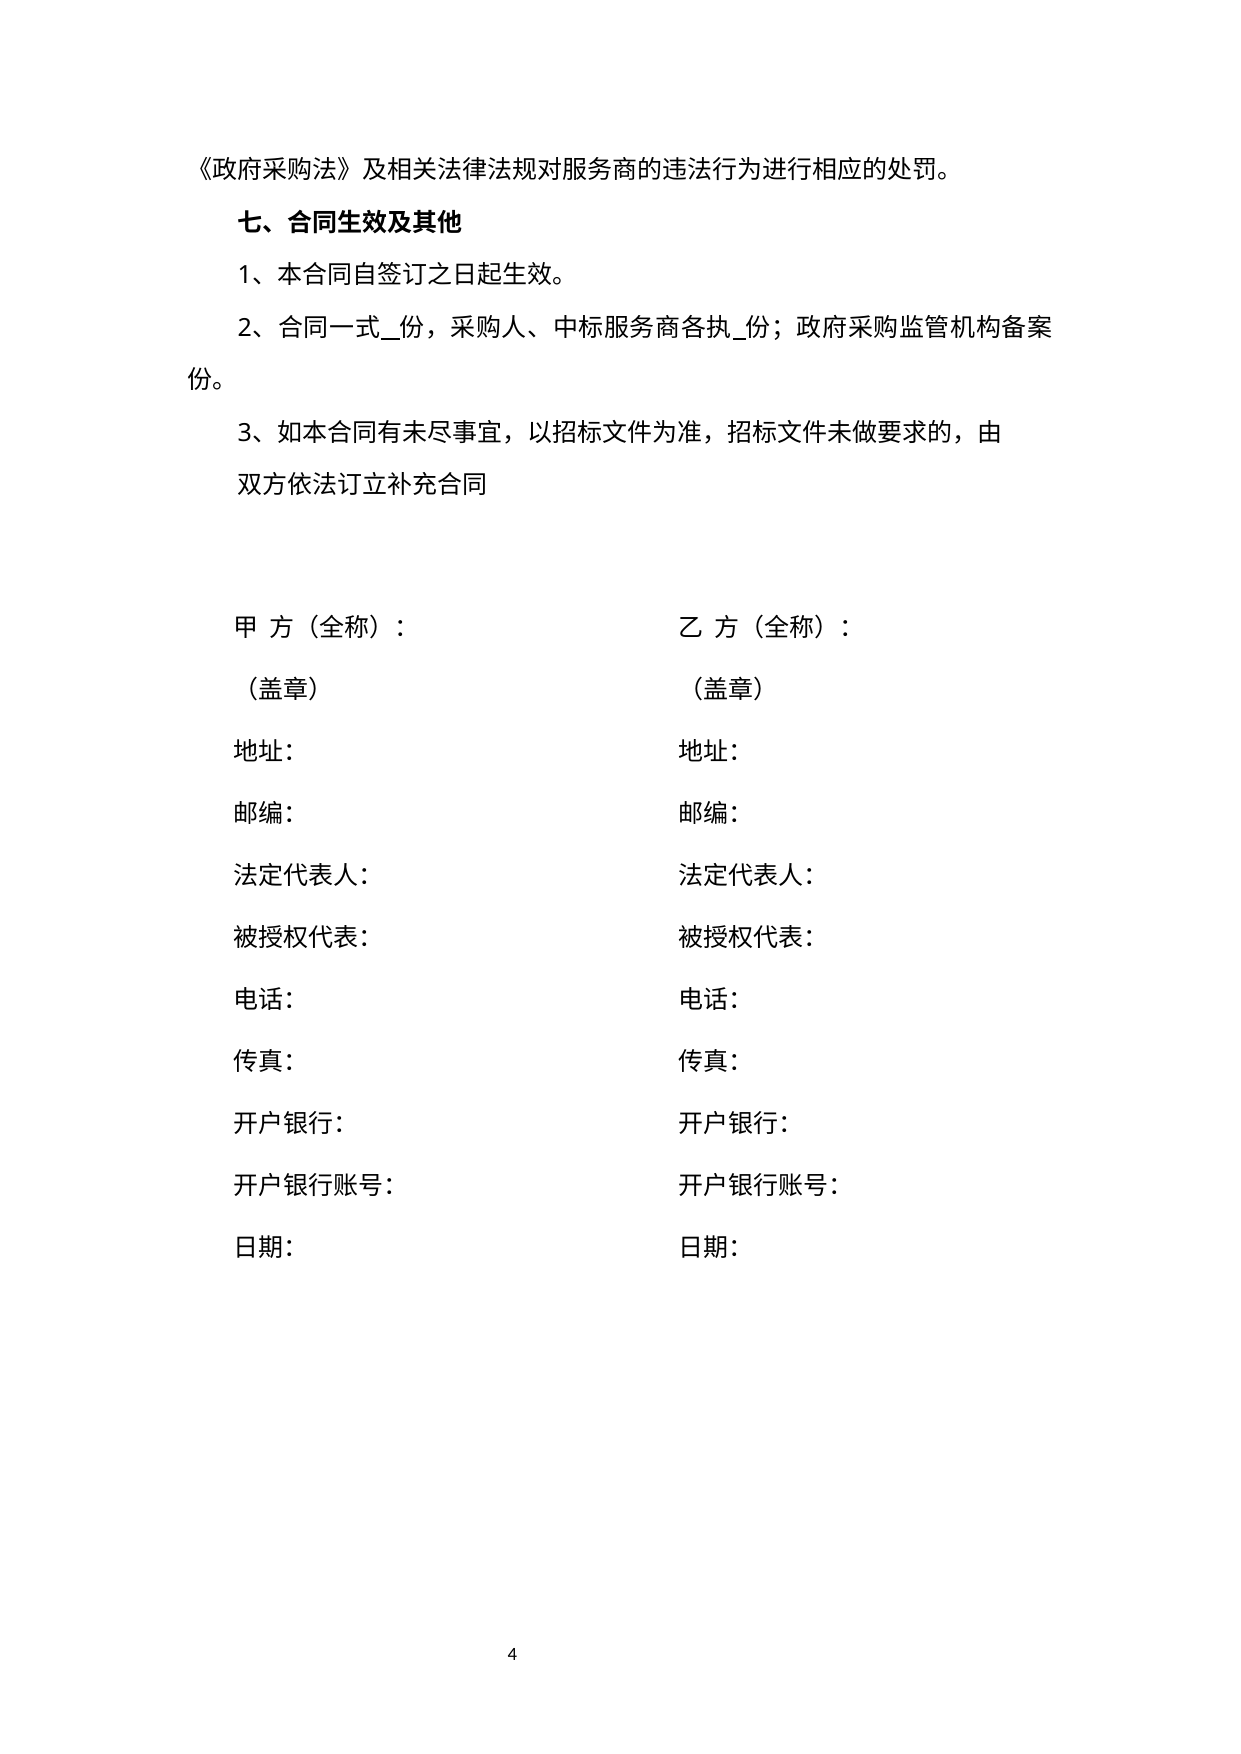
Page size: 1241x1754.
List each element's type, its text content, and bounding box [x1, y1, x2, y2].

table_cell 开户银行账号： [172, 1159, 617, 1221]
table_cell 电话： [172, 973, 617, 1035]
table_cell 地址： [172, 725, 617, 787]
table_cell 开户银行： [172, 1097, 617, 1159]
table_cell 被授权代表： [617, 911, 1063, 973]
table_cell （盖章） [172, 663, 617, 725]
table_cell 开户银行账号： [617, 1159, 1063, 1221]
table_cell （盖章） [617, 663, 1063, 725]
text 1、本合同自签订之日起生效。 [187, 255, 1053, 291]
table_cell 日期： [617, 1221, 1063, 1283]
table_cell 邮编： [172, 787, 617, 849]
table_header 甲 方（全称）： [172, 601, 617, 663]
text 2、合同一式 份，采购人、中标服务商各执 份；政府采购监管机构备案 份。 [187, 307, 1053, 396]
table_cell 传真： [617, 1035, 1063, 1097]
table_cell 日期： [172, 1221, 617, 1283]
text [187, 150, 1053, 186]
table_cell 邮编： [617, 787, 1063, 849]
text 3、如本合同有未尽事宜，以招标文件为准，招标文件未做要求的，由 [187, 412, 1053, 449]
table_cell 地址： [617, 725, 1063, 787]
table_cell 开户银行： [617, 1097, 1063, 1159]
table_cell 被授权代表： [172, 911, 617, 973]
table_cell 电话： [617, 973, 1063, 1035]
text 双方依法订立补充合同 [187, 465, 1053, 501]
table_cell 法定代表人： [617, 849, 1063, 911]
text 七、合同生效及其他 [187, 202, 1053, 239]
table_cell 传真： [172, 1035, 617, 1097]
table_header 乙 方（全称）： [617, 601, 1063, 663]
table_cell 法定代表人： [172, 849, 617, 911]
